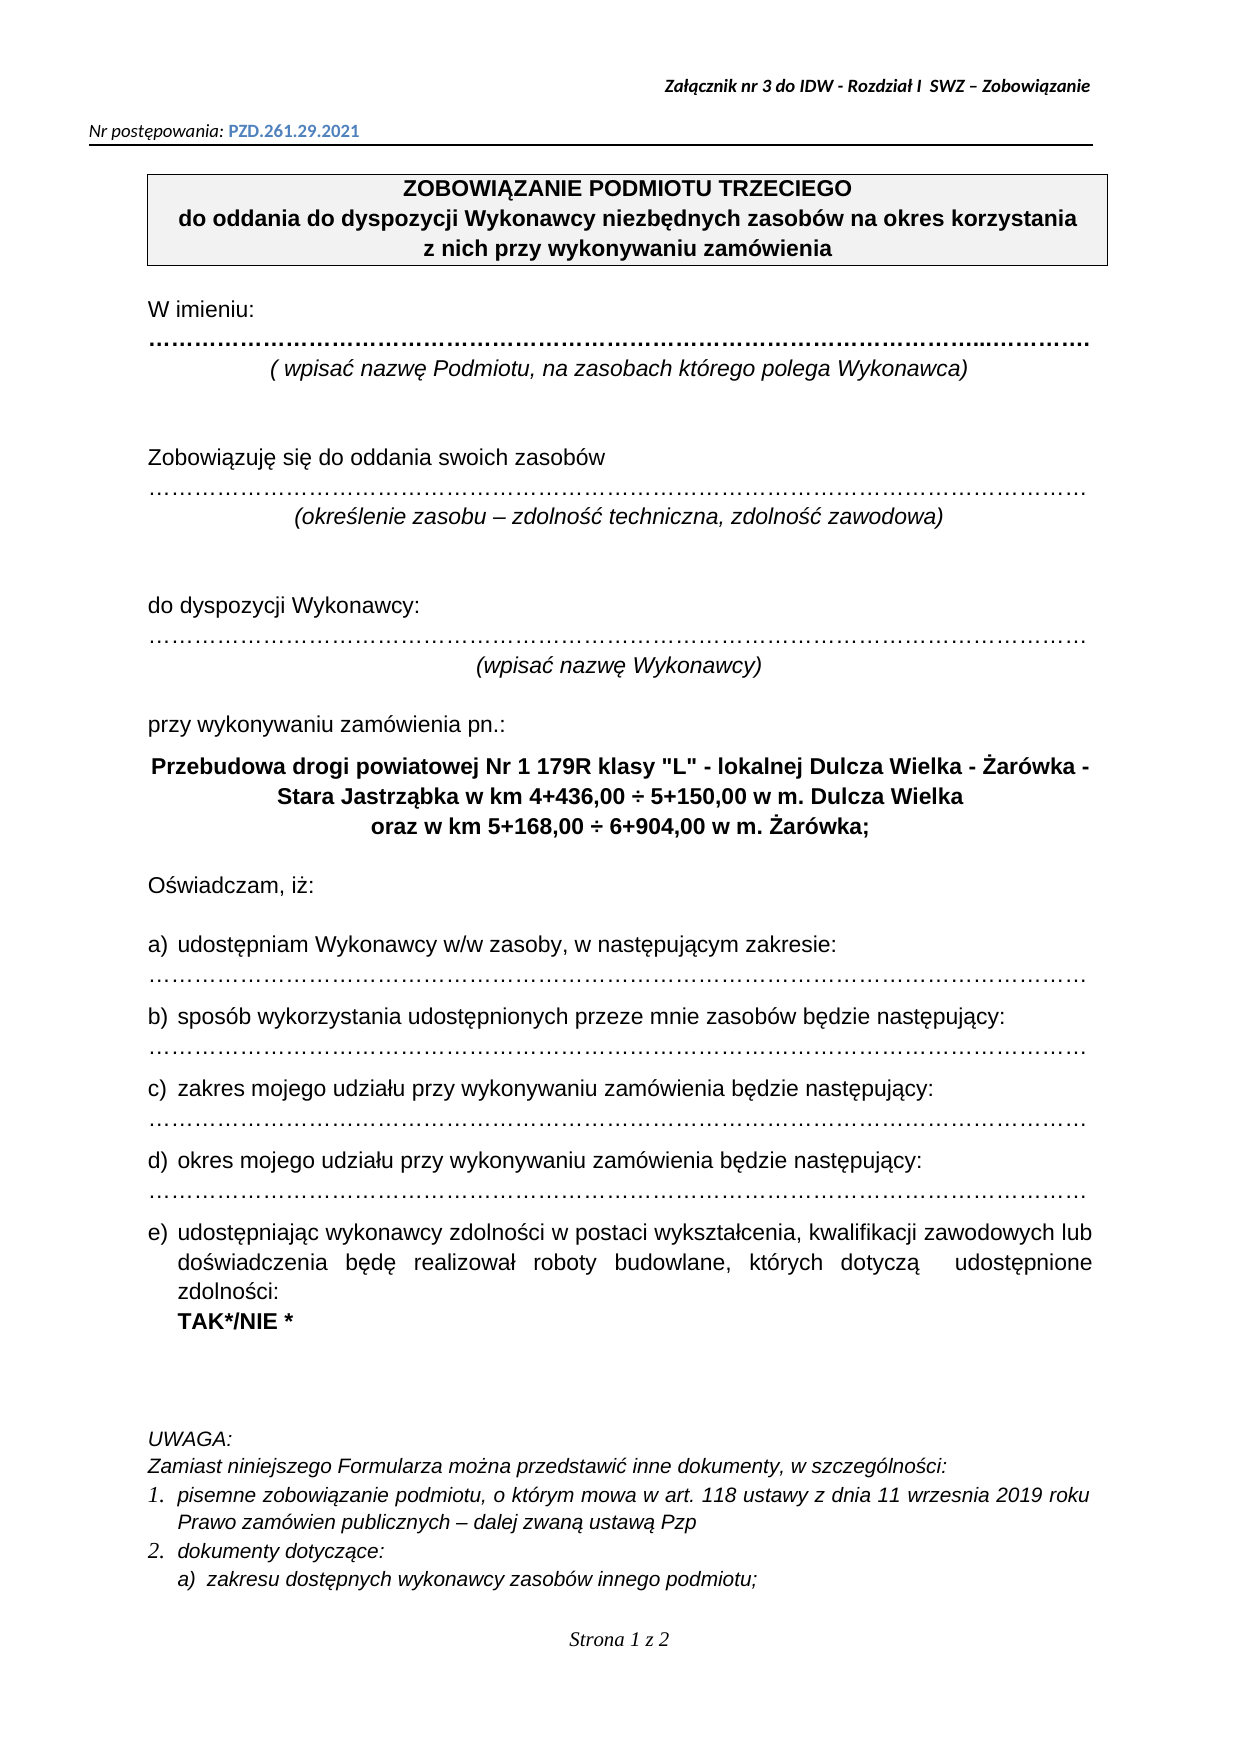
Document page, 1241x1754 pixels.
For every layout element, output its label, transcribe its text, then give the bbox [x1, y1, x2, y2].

text (określenie zasobu – zdolność techniczna, zdolność zawodowa) [148, 503, 1093, 530]
text …………………………………………………………………………………………………………… [148, 1105, 1093, 1131]
text W imieniu: [148, 296, 1093, 322]
list dokumenty dotyczące: [148, 1537, 1093, 1563]
text TAK*/NIE * [177, 1308, 1093, 1334]
text oraz w km 5+168,00 ÷ 6+904,00 w m. Żarówka; [148, 813, 1093, 839]
list sposób wykorzystania udostępnionych przeze mnie zasobów będzie następujący: [148, 1003, 1093, 1030]
text ( wpisać nazwę Podmiotu, na zasobach którego polega Wykonawca) [148, 355, 1093, 381]
text …………………………………………………………………………………………………………… [148, 1033, 1093, 1059]
text …………………………………………………………………………………………………………… [148, 622, 1093, 648]
list pisemne zobowiązanie podmiotu, o którym mowa w art. 118 ustawy z dnia 11 wrzesnia 2019 roku Prawo zamówien publicznych – dalej zwaną ustawą Pzp [148, 1481, 1093, 1534]
text przy wykonywaniu zamówienia pn.: [148, 711, 1093, 737]
text …………………………………………………………………………………………………………… [148, 1177, 1093, 1203]
text Oświadczam, iż: [148, 872, 1093, 898]
text do dyspozycji Wykonawcy: [148, 592, 1093, 619]
list okres mojego udziału przy wykonywaniu zamówienia będzie następujący: [148, 1147, 1093, 1173]
text …………………………………………………………………………………………………………… [148, 961, 1093, 987]
table_header ZOBOWIĄZANIE PODMIOTU TRZECIEGO do oddania do dyspozycji Wykonawcy niezbędnych zasobów na okres korzystania z nich przy wykonywaniu zamówienia [148, 175, 1107, 265]
list zakres mojego udziału przy wykonywaniu zamówienia będzie następujący: [148, 1075, 1093, 1102]
text ………………………………………………………………………………………………...…………. [148, 325, 1093, 352]
text UWAGA: [148, 1427, 1093, 1451]
list zakresu dostępnych wykonawcy zasobów innego podmiotu; [177, 1567, 1093, 1591]
list udostępniam Wykonawcy w/w zasoby, w następującym zakresie: [148, 931, 1093, 958]
text …………………………………………………………………………………………………………… [148, 474, 1093, 500]
text Zamiast niniejszego Formularza można przedstawić inne dokumenty, w szczególności: [148, 1454, 1093, 1478]
text (wpisać nazwę Wykonawcy) [148, 652, 1093, 678]
text Zobowiązuję się do oddania swoich zasobów [148, 444, 1093, 470]
text Przebudowa drogi powiatowej Nr 1 179R klasy "L" - lokalnej Dulcza Wielka - Żarówka - Stara Jastrząbka w km 4+436,00 ÷ 5+150,00 w m. Dulcza Wielka [148, 753, 1093, 809]
list udostępniając wykonawcy zdolności w postaci wykształcenia, kwalifikacji zawodowych lub doświadczenia będę realizował roboty budowlane, których dotyczą udostępnione zdolności: [148, 1219, 1093, 1305]
